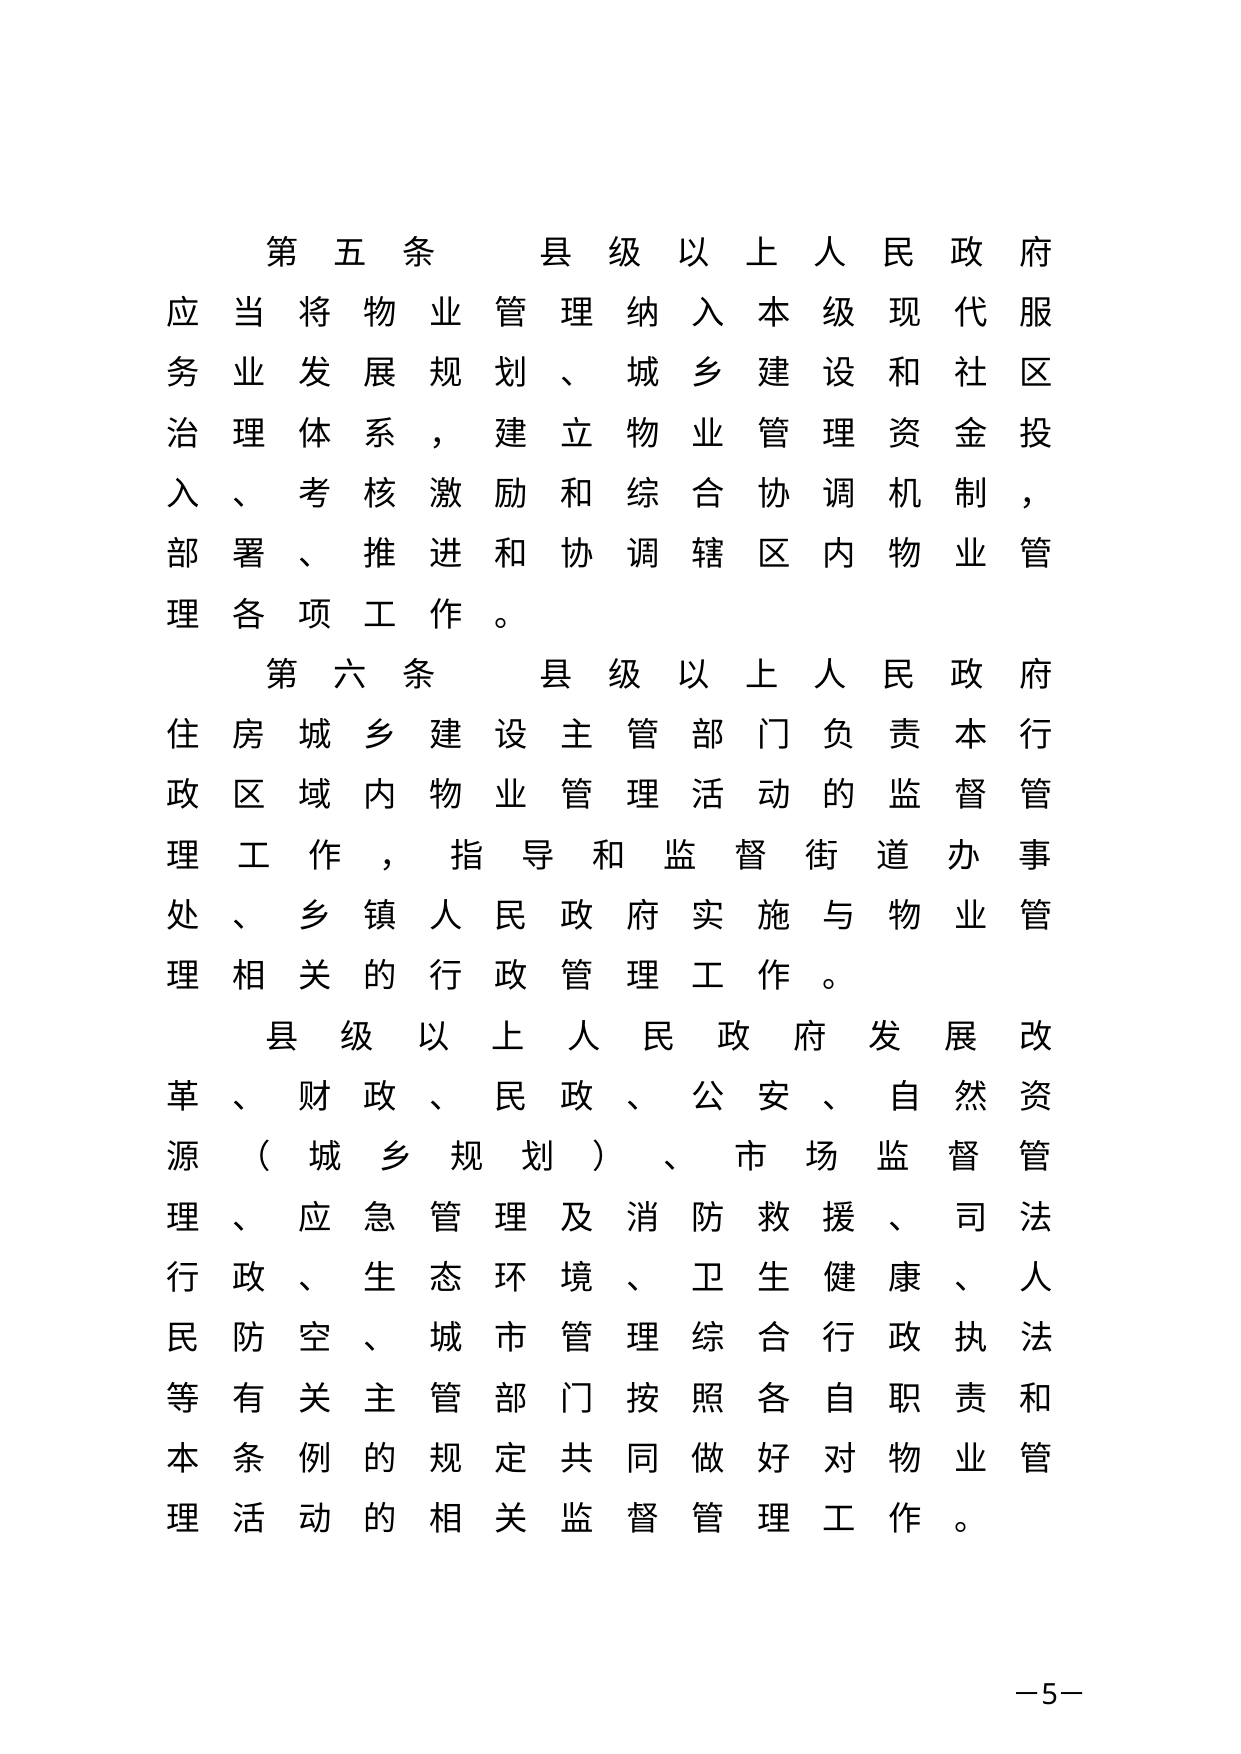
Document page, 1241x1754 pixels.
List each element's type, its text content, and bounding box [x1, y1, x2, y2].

text 第五条 县级以上人民政府应当将物业管理纳入本级现代服务业发展规划、城乡建设和社区治理体系，建立物业管理资金投入、考核激励和综合协调机制，部署、推进和协调辖区内物业管理各项工作。 [167, 219, 1085, 642]
text 第六条 县级以上人民政府住房城乡建设主管部门负责本行政区域内物业管理活动的监督管理工作，指导和监督街道办事处、乡镇人民政府实施与物业管理相关的行政管理工作。 [167, 642, 1085, 1003]
text 县级以上人民政府发展改革、财政、民政、公安、自然资源（城乡规划）、市场监督管理、应急管理及消防救援、司法行政、生态环境、卫生健康、人民防空、城市管理综合行政执法等有关主管部门按照各自职责和本条例的规定共同做好对物业管理活动的相关监督管理工作。 [167, 1003, 1085, 1546]
